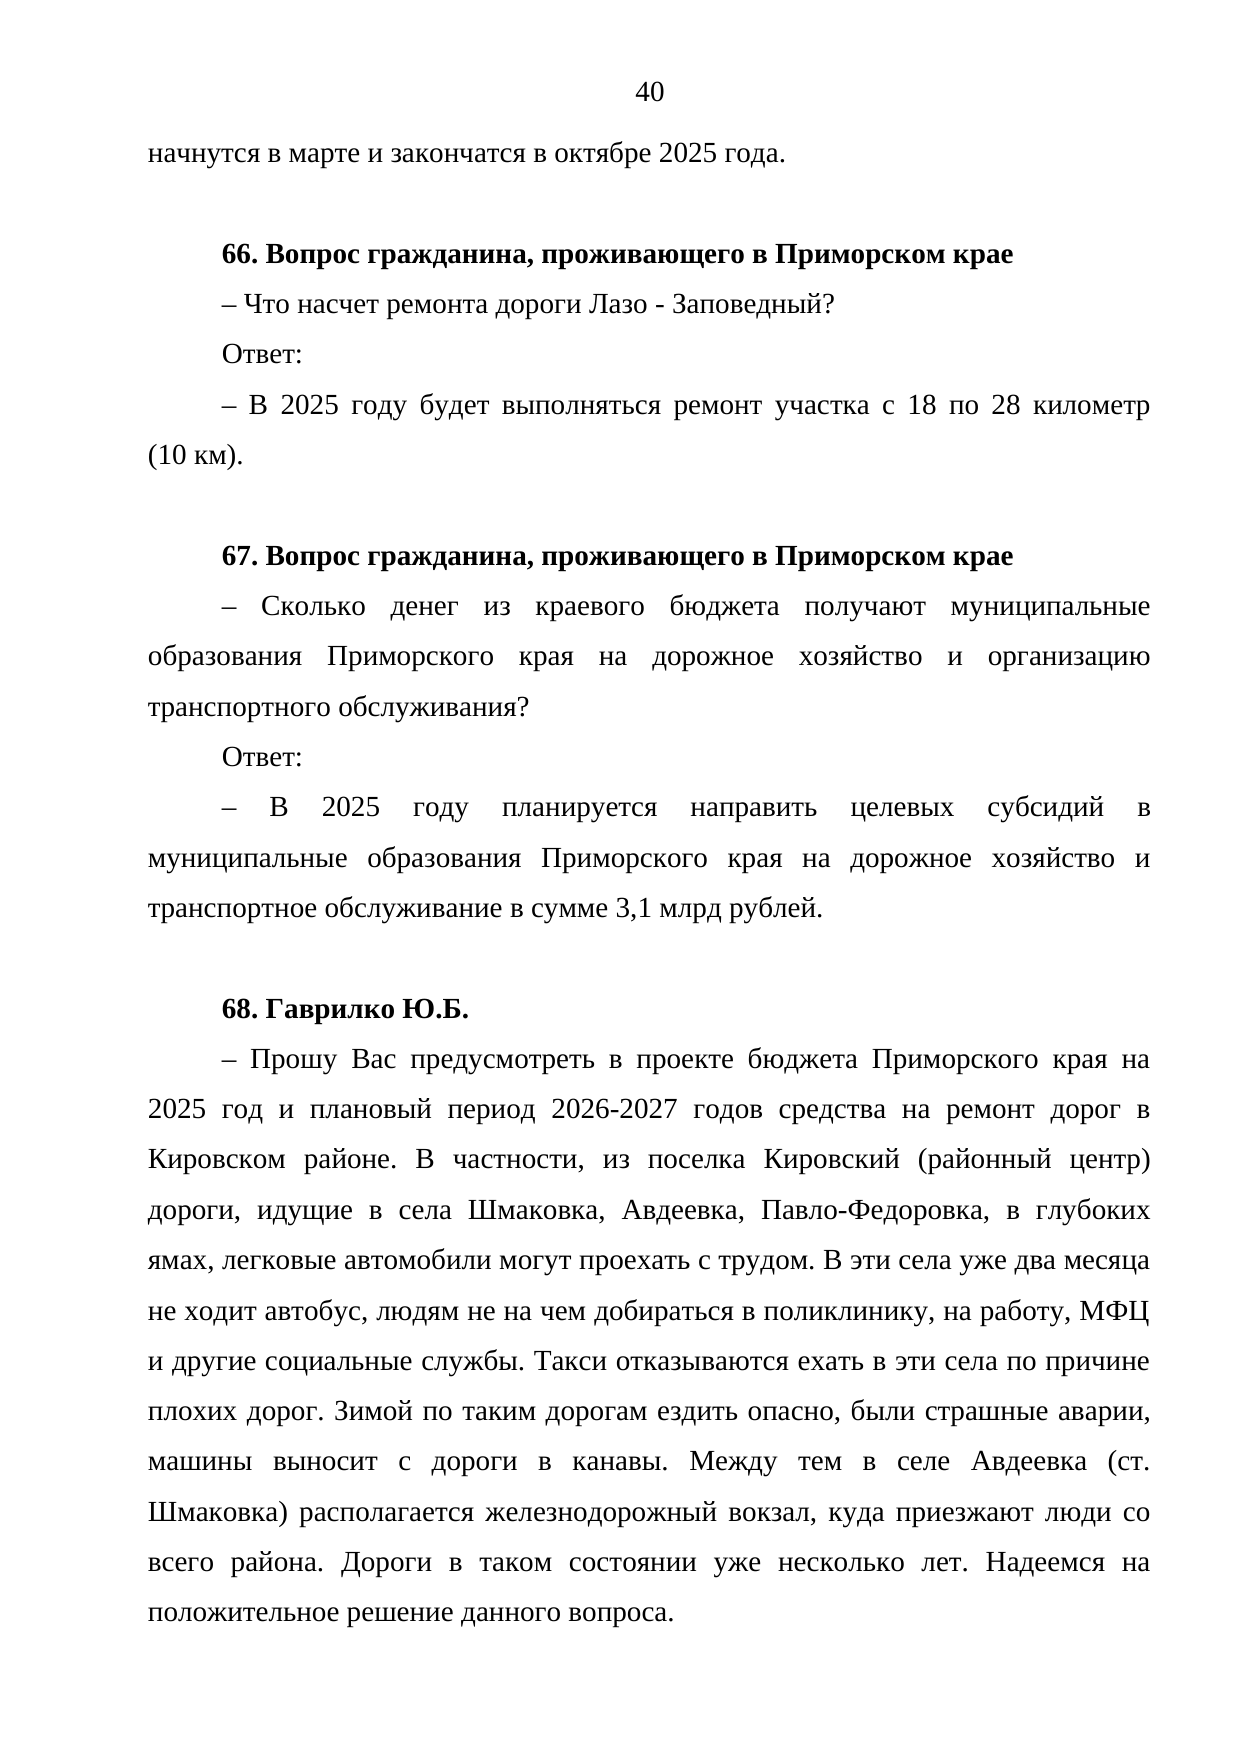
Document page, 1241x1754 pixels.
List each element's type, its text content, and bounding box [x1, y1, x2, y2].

text 67. Вопрос гражданина, проживающего в Приморском крае [148, 538, 1152, 571]
text – Сколько денег из краевого бюджета получают муниципальные образования Приморского края на дорожное хозяйство и организацию транспортного обслуживания? [148, 588, 1152, 722]
text Ответ: [148, 337, 1152, 370]
text – В 2025 году будет выполняться ремонт участка с 18 по 28 километр (10 км). [148, 387, 1152, 471]
text 68. Гаврилко Ю.Б. [148, 991, 1152, 1024]
text – Прошу Вас предусмотреть в проекте бюджета Приморского края на 2025 год и плановый период 2026-2027 годов средства на ремонт дорог в Кировском районе. В частности, из поселка Кировский (районный центр) дороги, идущие в села Шмаковка, Авдеевка, Павло-Федоровка, в глубоких ямах, легковые автомобили могут проехать с трудом. В эти села уже два месяца не ходит автобус, людям не на чем добираться в поликлинику, на работу, МФЦ и другие социальные службы. Такси отказываются ехать в эти села по причине плохих дорог. Зимой по таким дорогам ездить опасно, были страшные аварии, машины выносит с дороги в канавы. Между тем в селе Авдеевка (ст. Шмаковка) располагается железнодорожный вокзал, куда приезжают люди со всего района. Дороги в таком состоянии уже несколько лет. Надеемся на положительное решение данного вопроса. [148, 1041, 1152, 1628]
text – Что насчет ремонта дороги Лазо - Заповедный? [148, 286, 1152, 320]
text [148, 135, 1152, 169]
text Ответ: [148, 739, 1152, 773]
text 66. Вопрос гражданина, проживающего в Приморском крае [148, 236, 1152, 269]
text – В 2025 году планируется направить целевых субсидий в муниципальные образования Приморского края на дорожное хозяйство и транспортное обслуживание в сумме 3,1 млрд рублей. [148, 789, 1152, 924]
